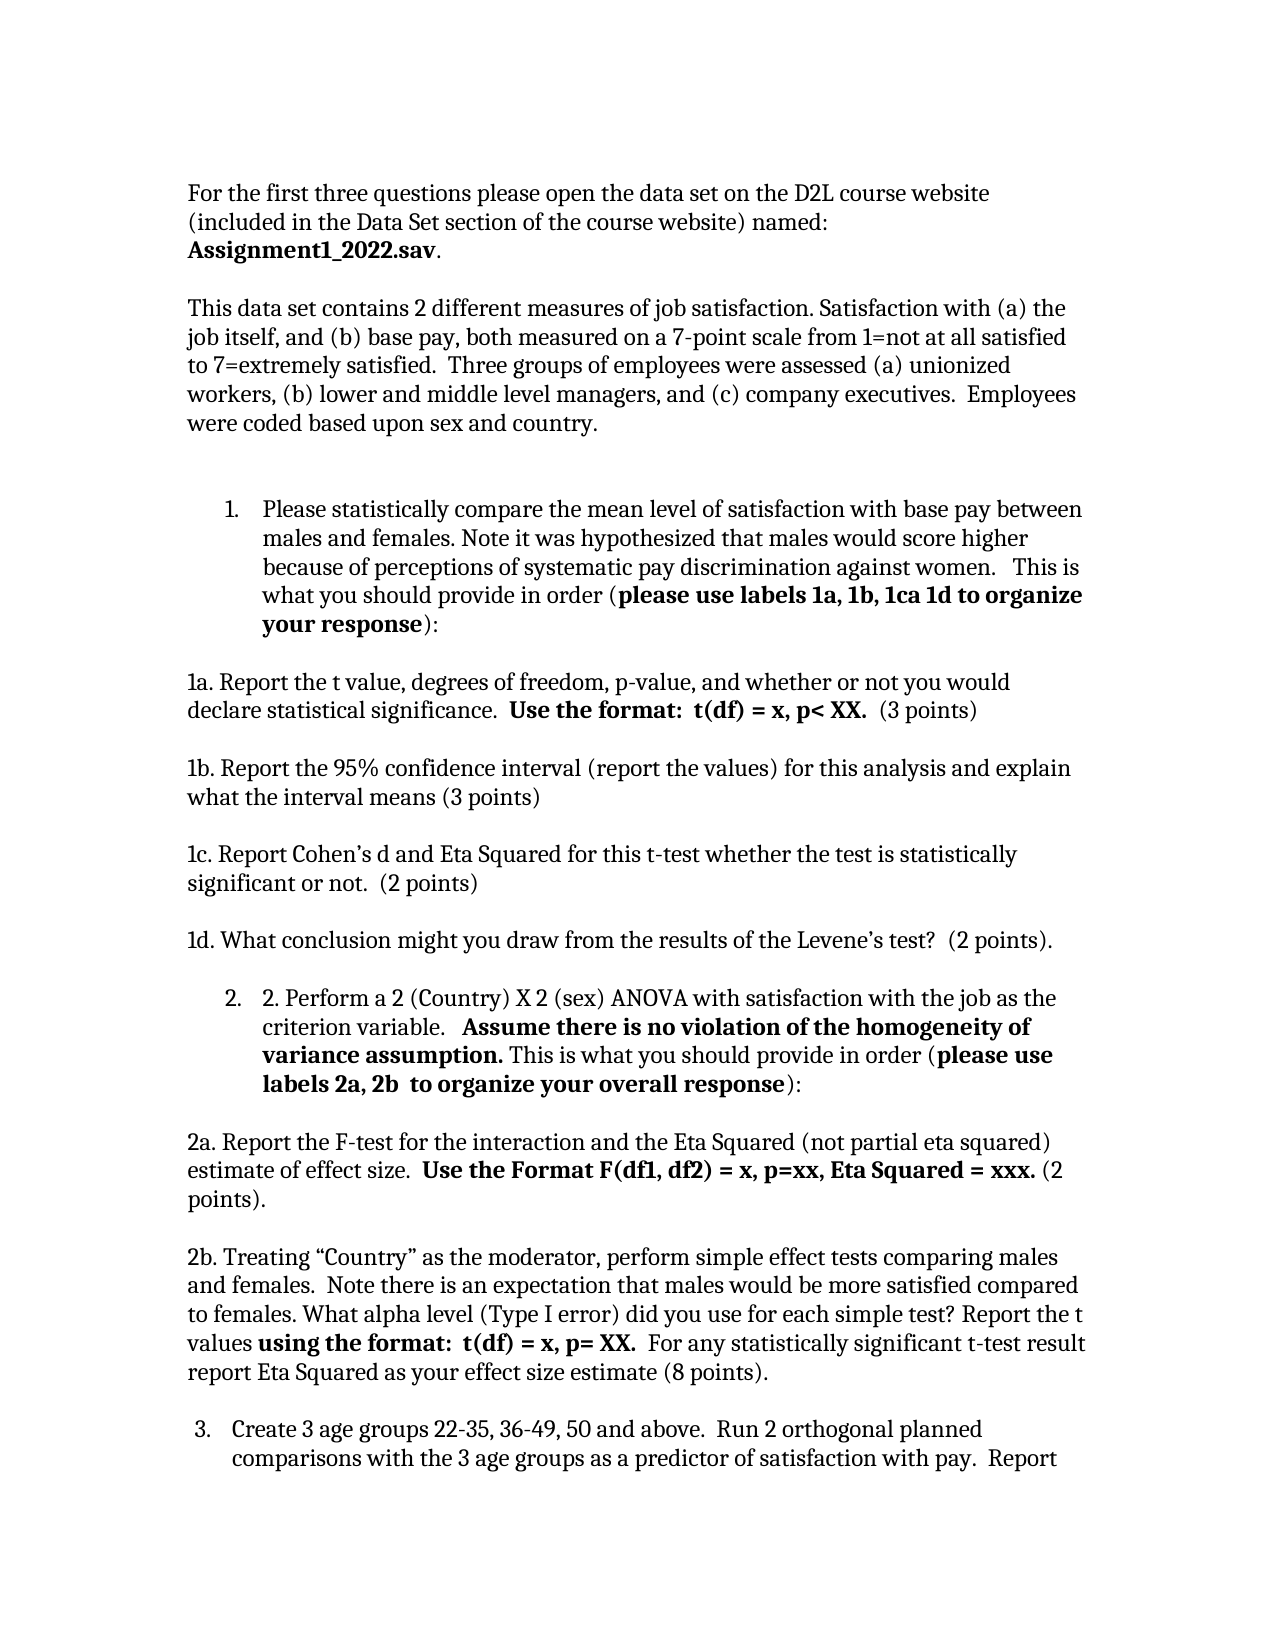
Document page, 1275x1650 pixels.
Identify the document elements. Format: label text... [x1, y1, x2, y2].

text 2a. Report the F-test for the interaction and the Eta Squared (not partial eta squared) estimate of effect size. Use the Format F(df1, df2) = x, p=xx, Eta Squared = xxx. (2 points). [187, 1127, 1087, 1214]
text 1d. What conclusion might you draw from the results of the Levene’s test? (2 points). [187, 926, 1087, 955]
text For the first three questions please open the data set on the D2L course website (included in the Data Set section of the course website) named: Assignment1_2022.sav. [187, 179, 1087, 265]
text 1b. Report the 95% confidence interval (report the values) for this analysis and explain what the interval means (3 points) [187, 754, 1087, 811]
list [194, 1415, 1087, 1472]
text 2b. Treating “Country” as the moderator, perform simple effect tests comparing males and females. Note there is an expectation that males would be more satisfied compared to females. What alpha level (Type I error) did you use for each simple test? Report the t values using the format: t(df) = x, p= XX. For any statistically significant t-test result report Eta Squared as your effect size estimate (8 points). [187, 1242, 1087, 1386]
list Please statistically compare the mean level of satisfaction with base pay between males and females. Note it was hypothesized that males would score higher because of perceptions of systematic pay discrimination against women. This is what you should provide in order (please use labels 1a, 1b, 1ca 1d to organize your response): [225, 495, 1087, 639]
text 1a. Report the t value, degrees of freedom, p-value, and whether or not you would declare statistical significance. Use the format: t(df) = x, p< XX. (3 points) [187, 667, 1087, 725]
text 1c. Report Cohen’s d and Eta Squared for this t-test whether the test is statistically significant or not. (2 points) [187, 840, 1087, 897]
list 2. Perform a 2 (Country) X 2 (sex) ANOVA with satisfaction with the job as the criterion variable. Assume there is no violation of the homogeneity of variance assumption. This is what you should provide in order (please use labels 2a, 2b to organize your overall response): [225, 984, 1087, 1099]
text This data set contains 2 different measures of job satisfaction. Satisfaction with (a) the job itself, and (b) base pay, both measured on a 7-point scale from 1=not at all satisfied to 7=extremely satisfied. Three groups of employees were assessed (a) unionized workers, (b) lower and middle level managers, and (c) company executives. Employees were coded based upon sex and country. [187, 294, 1087, 437]
